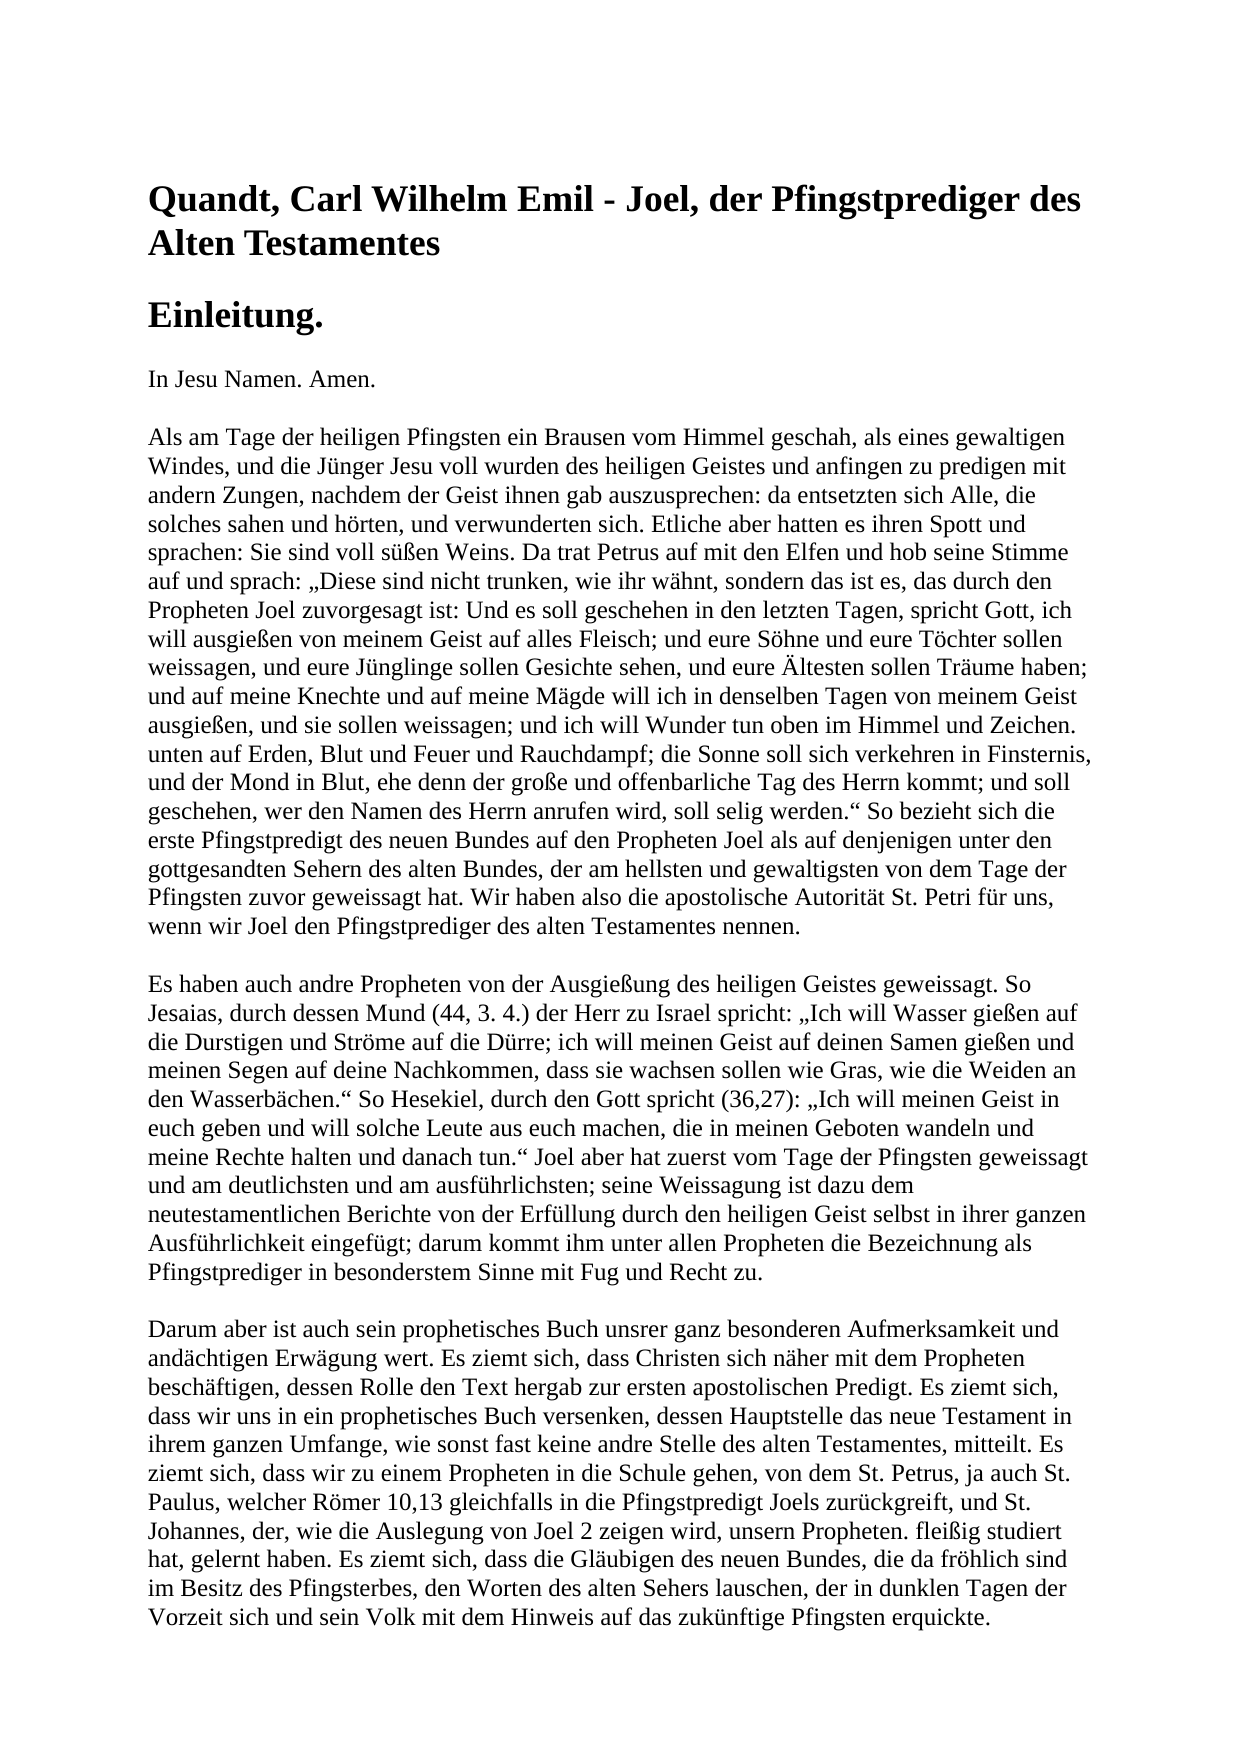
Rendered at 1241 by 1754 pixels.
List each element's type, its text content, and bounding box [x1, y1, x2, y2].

subtitle Quandt, Carl Wilhelm Emil - Joel, der Pfingstprediger des Alten Testamentes [148, 177, 1093, 263]
text Es haben auch andre Propheten von der Ausgießung des heiligen Geistes geweissagt. So Jesaias, durch dessen Mund (44, 3. 4.) der Herr zu Israel spricht: „Ich will Wasser gießen auf die Durstigen und Ströme auf die Dürre; ich will meinen Geist auf deinen Samen gießen und meinen Segen auf deine Nachkommen, dass sie wachsen sollen wie Gras, wie die Weiden an den Wasserbächen.“ So Hesekiel, durch den Gott spricht (36,27): „Ich will meinen Geist in euch geben und will solche Leute aus euch machen, die in meinen Geboten wandeln und meine Rechte halten und danach tun.“ Joel aber hat zuerst vom Tage der Pfingsten geweissagt und am deutlichsten und am ausführlichsten; seine Weissagung ist dazu dem neutestamentlichen Berichte von der Erfüllung durch den heiligen Geist selbst in ihrer ganzen Ausführlichkeit eingefügt; darum kommt ihm unter allen Propheten die Bezeichnung als Pfingstprediger in besonderstem Sinne mit Fug und Recht zu. [148, 969, 1093, 1285]
text Darum aber ist auch sein prophetisches Buch unsrer ganz besonderen Aufmerksamkeit und andächtigen Erwägung wert. Es ziemt sich, dass Christen sich näher mit dem Propheten beschäftigen, dessen Rolle den Text hergab zur ersten apostolischen Predigt. Es ziemt sich, dass wir uns in ein prophetisches Buch versenken, dessen Hauptstelle das neue Testament in ihrem ganzen Umfange, wie sonst fast keine andre Stelle des alten Testamentes, mitteilt. Es ziemt sich, dass wir zu einem Propheten in die Schule gehen, von dem St. Petrus, ja auch St. Paulus, welcher Römer 10,13 gleichfalls in die Pfingstpredigt Joels zurückgreift, und St. Johannes, der, wie die Auslegung von Joel 2 zeigen wird, unsern Propheten. fleißig studiert hat, gelernt haben. Es ziemt sich, dass die Gläubigen des neuen Bundes, die da fröhlich sind im Besitz des Pfingsterbes, den Worten des alten Sehers lauschen, der in dunklen Tagen der Vorzeit sich und sein Volk mit dem Hinweis auf das zukünftige Pfingsten erquickte. [148, 1314, 1093, 1631]
text Als am Tage der heiligen Pfingsten ein Brausen vom Himmel geschah, als eines gewaltigen Windes, und die Jünger Jesu voll wurden des heiligen Geistes und anfingen zu predigen mit andern Zungen, nachdem der Geist ihnen gab auszusprechen: da entsetzten sich Alle, die solches sahen und hörten, und verwunderten sich. Etliche aber hatten es ihren Spott und sprachen: Sie sind voll süßen Weins. Da trat Petrus auf mit den Elfen und hob seine Stimme auf und sprach: „Diese sind nicht trunken, wie ihr wähnt, sondern das ist es, das durch den Propheten Joel zuvorgesagt ist: Und es soll geschehen in den letzten Tagen, spricht Gott, ich will ausgießen von meinem Geist auf alles Fleisch; und eure Söhne und eure Töchter sollen weissagen, und eure Jünglinge sollen Gesichte sehen, und eure Ältesten sollen Träume haben; und auf meine Knechte und auf meine Mägde will ich in denselben Tagen von meinem Geist ausgießen, und sie sollen weissagen; und ich will Wunder tun oben im Himmel und Zeichen. unten auf Erden, Blut und Feuer und Rauchdampf; die Sonne soll sich verkehren in Finsternis, und der Mond in Blut, ehe denn der große und offenbarliche Tag des Herrn kommt; und soll geschehen, wer den Namen des Herrn anrufen wird, soll selig werden.“ So bezieht sich die erste Pfingstpredigt des neuen Bundes auf den Propheten Joel als auf denjenigen unter den gottgesandten Sehern des alten Bundes, der am hellsten und gewaltigsten von dem Tage der Pfingsten zuvor geweissagt hat. Wir haben also die apostolische Autorität St. Petri für uns, wenn wir Joel den Pfingstprediger des alten Testamentes nennen. [148, 422, 1093, 940]
text In Jesu Namen. Amen. [148, 364, 1093, 393]
subtitle Einleitung. [148, 292, 1093, 335]
